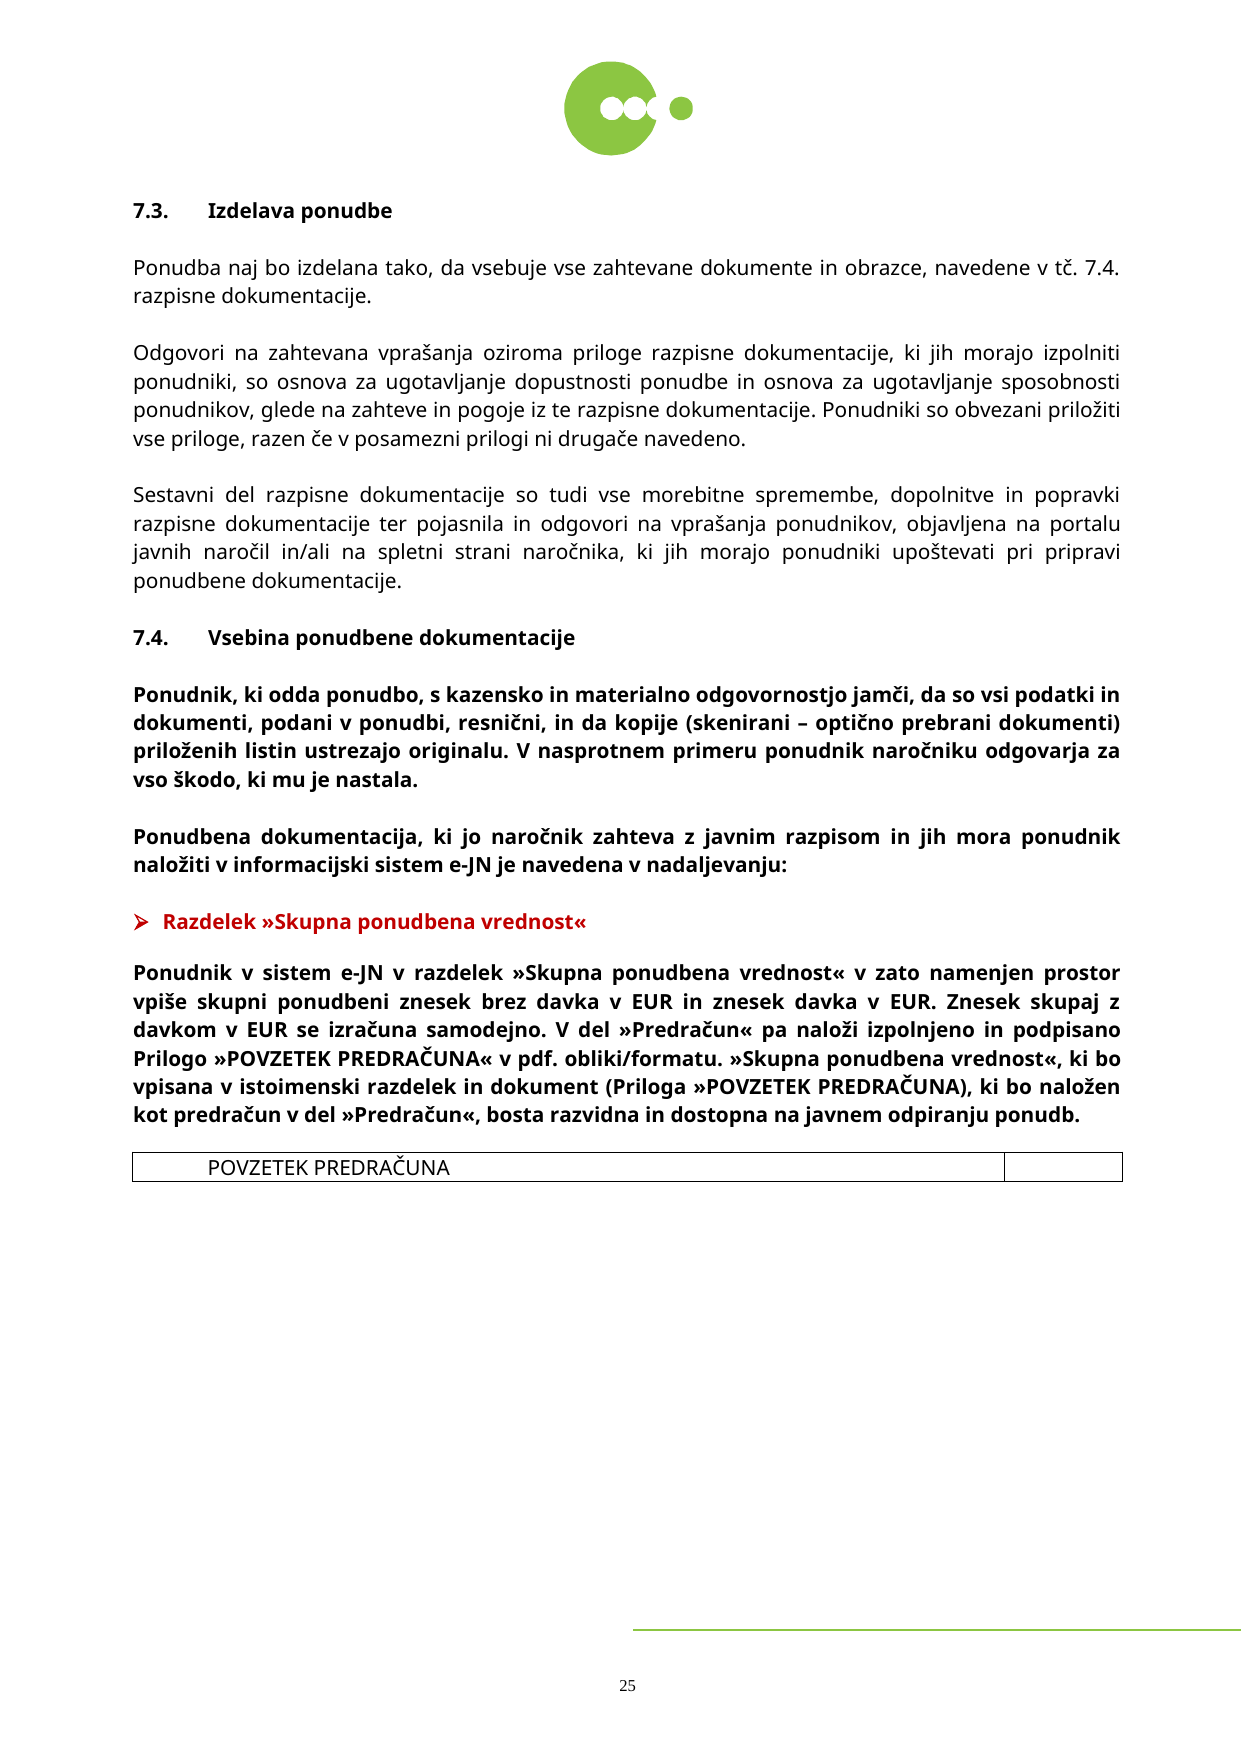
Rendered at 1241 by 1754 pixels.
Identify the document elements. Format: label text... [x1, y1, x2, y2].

text Ponudnik, ki odda ponudbo, s kazensko in materialno odgovornostjo jamči, da so vsi podatki in dokumenti, podani v ponudbi, resnični, in da kopije (skenirani – optično prebrani dokumenti) priloženih listin ustrezajo originalu. V nasprotnem primeru ponudnik naročniku odgovarja za vso škodo, ki mu je nastala. [133, 680, 1122, 793]
list Razdelek »Skupna ponudbena vrednost« [133, 907, 1122, 936]
table_header [1005, 1153, 1093, 1181]
text Odgovori na zahtevana vprašanja oziroma priloge razpisne dokumentacije, ki jih morajo izpolniti ponudniki, so osnova za ugotavljanje dopustnosti ponudbe in osnova za ugotavljanje sposobnosti ponudnikov, glede na zahteve in pogoje iz te razpisne dokumentacije. Ponudniki so obvezani priložiti vse priloge, razen če v posamezni prilogi ni drugače navedeno. [133, 338, 1122, 452]
text Ponudbena dokumentacija, ki jo naročnik zahteva z javnim razpisom in jih mora ponudnik naložiti v informacijski sistem e-JN je navedena v nadaljevanju: [133, 822, 1122, 879]
list Izdelava ponudbe [133, 196, 1122, 225]
table_header POVZETEK PREDRAČUNA [200, 1153, 1004, 1181]
text Sestavni del razpisne dokumentacije so tudi vse morebitne spremembe, dopolnitve in popravki razpisne dokumentacije ter pojasnila in odgovori na vprašanja ponudnikov, objavljena na portalu javnih naročil in/ali na spletni strani naročnika, ki jih morajo ponudniki upoštevati pri pripravi ponudbene dokumentacije. [133, 481, 1122, 594]
table_header [133, 1153, 200, 1181]
text Ponudba naj bo izdelana tako, da vsebuje vse zahtevane dokumente in obrazce, navedene v tč. 7.4. razpisne dokumentacije. [133, 253, 1122, 310]
table_header [1093, 1153, 1122, 1181]
text Ponudnik v sistem e-JN v razdelek »Skupna ponudbena vrednost« v zato namenjen prostor vpiše skupni ponudbeni znesek brez davka v EUR in znesek davka v EUR. Znesek skupaj z davkom v EUR se izračuna samodejno. V del »Predračun« pa naloži izpolnjeno in podpisano Prilogo »POVZETEK PREDRAČUNA« v pdf. obliki/formatu. »Skupna ponudbena vrednost«, ki bo vpisana v istoimenski razdelek in dokument (Priloga »POVZETEK PREDRAČUNA), ki bo naložen kot predračun v del »Predračun«, bosta razvidna in dostopna na javnem odpiranju ponudb. [133, 958, 1122, 1129]
list Vsebina ponudbene dokumentacije [133, 623, 1122, 651]
